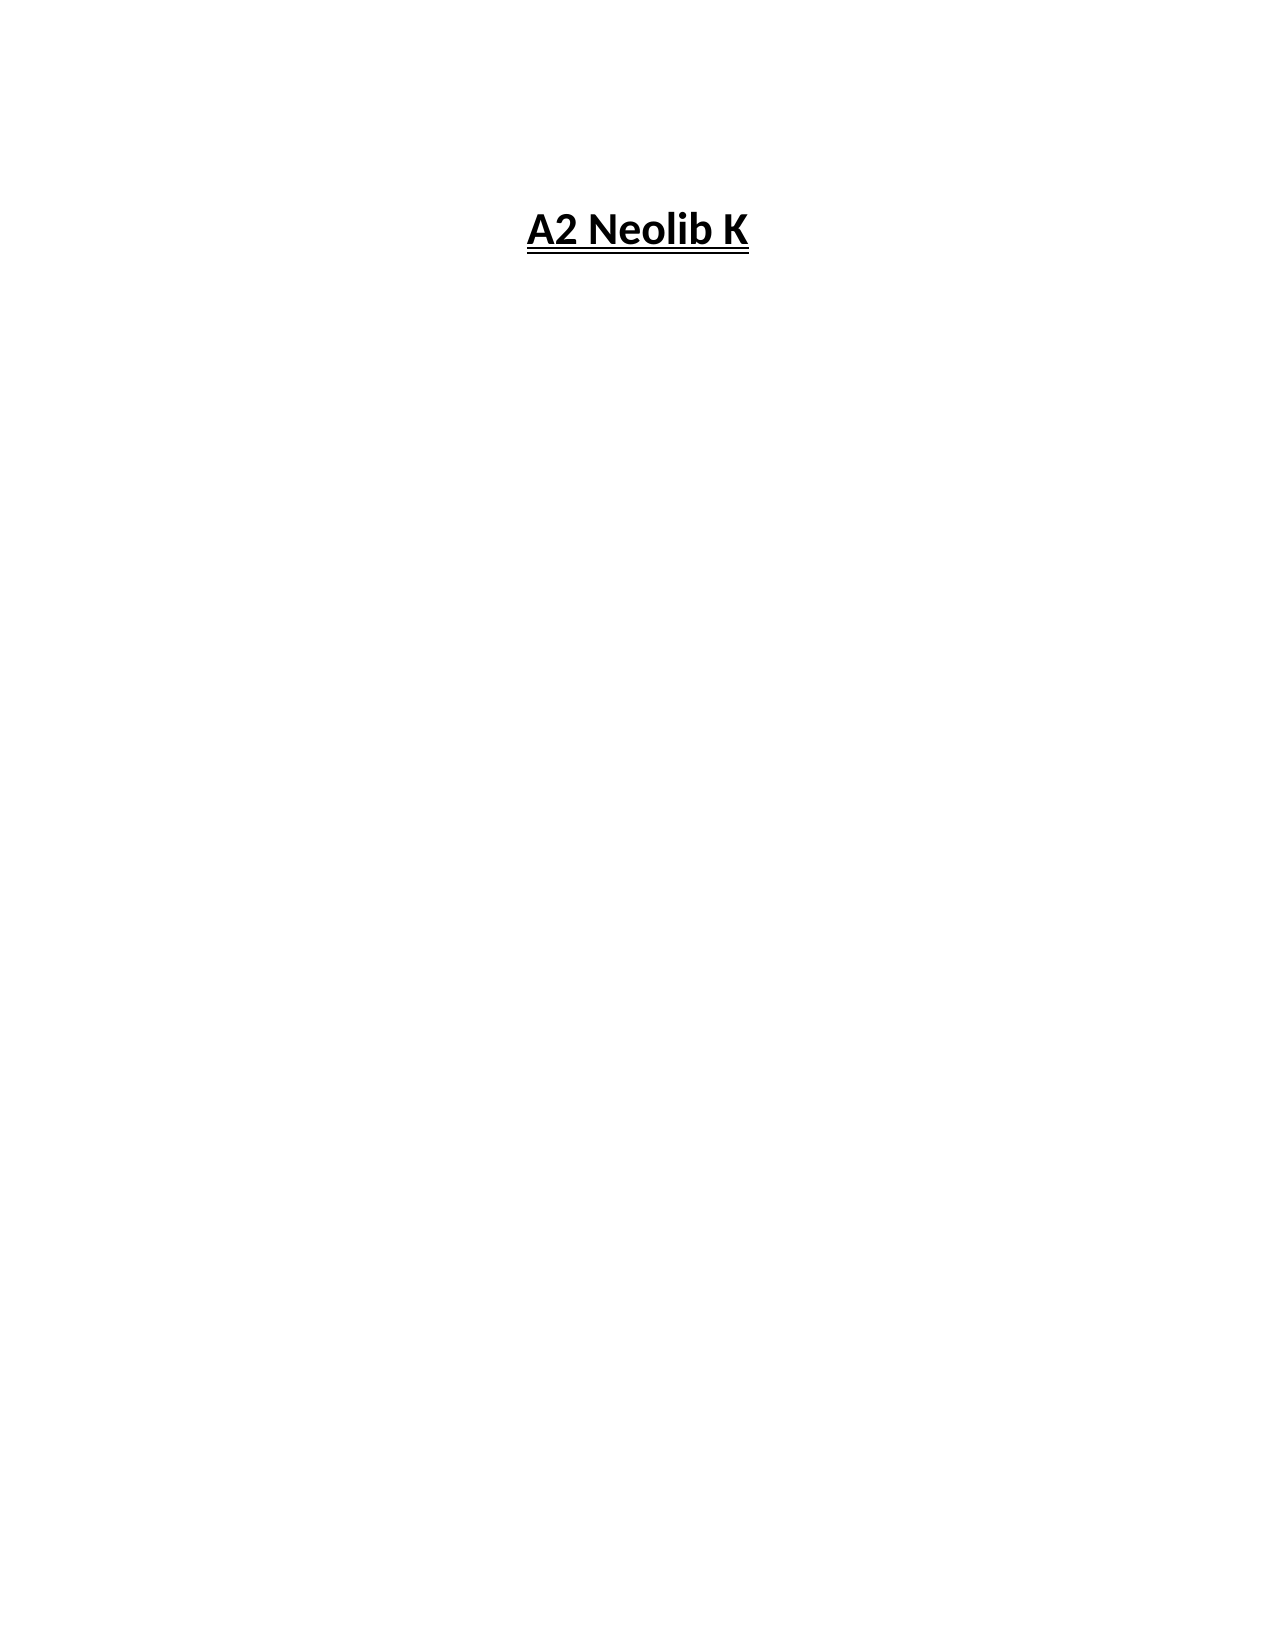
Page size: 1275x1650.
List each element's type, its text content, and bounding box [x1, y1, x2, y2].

subtitle A2 Neolib K [187, 200, 1087, 256]
